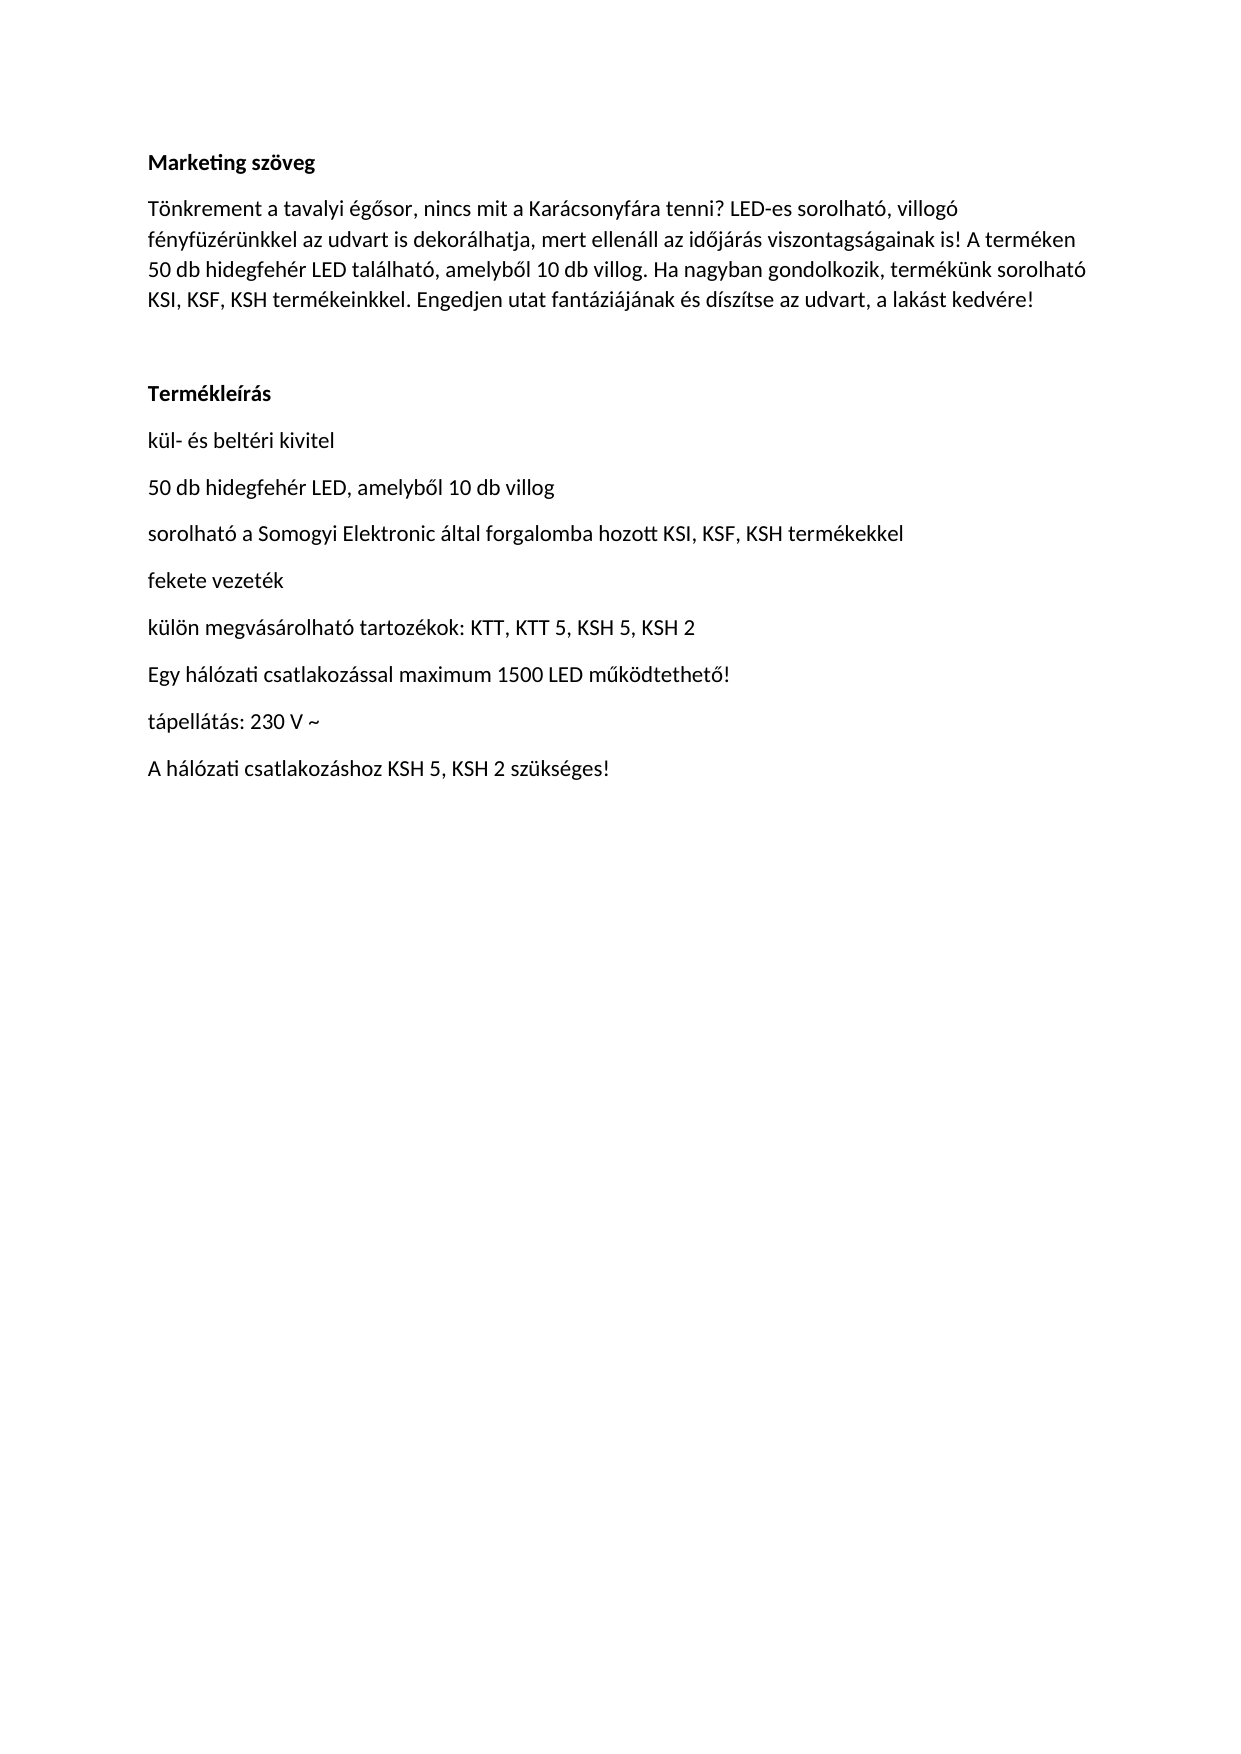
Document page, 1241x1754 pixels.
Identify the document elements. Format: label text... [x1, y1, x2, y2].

text sorolható a Somogyi Elektronic által forgalomba hozott KSI, KSF, KSH termékekkel [148, 519, 1093, 547]
text fekete vezeték [148, 566, 1093, 594]
text A hálózati csatlakozáshoz KSH 5, KSH 2 szükséges! [148, 754, 1093, 782]
text Tönkrement a tavalyi égősor, nincs mit a Karácsonyfára tenni? LED-es sorolható, villogó fényfüzérünkkel az udvart is dekorálhatja, mert ellenáll az időjárás viszontagságainak is! A terméken 50 db hidegfehér LED található, amelyből 10 db villog. Ha nagyban gondolkozik, termékünk sorolható KSI, KSF, KSH termékeinkkel. Engedjen utat fantáziájának és díszítse az udvart, a lakást kedvére! [148, 194, 1093, 313]
text tápellátás: 230 V ~ [148, 707, 1093, 735]
text külön megvásárolható tartozékok: KTT, KTT 5, KSH 5, KSH 2 [148, 613, 1093, 641]
text Marketing szöveg [148, 148, 1093, 176]
text Egy hálózati csatlakozással maximum 1500 LED működtethető! [148, 660, 1093, 688]
text 50 db hidegfehér LED, amelyből 10 db villog [148, 473, 1093, 501]
text Termékleírás [148, 379, 1093, 407]
text kül- és beltéri kivitel [148, 426, 1093, 454]
